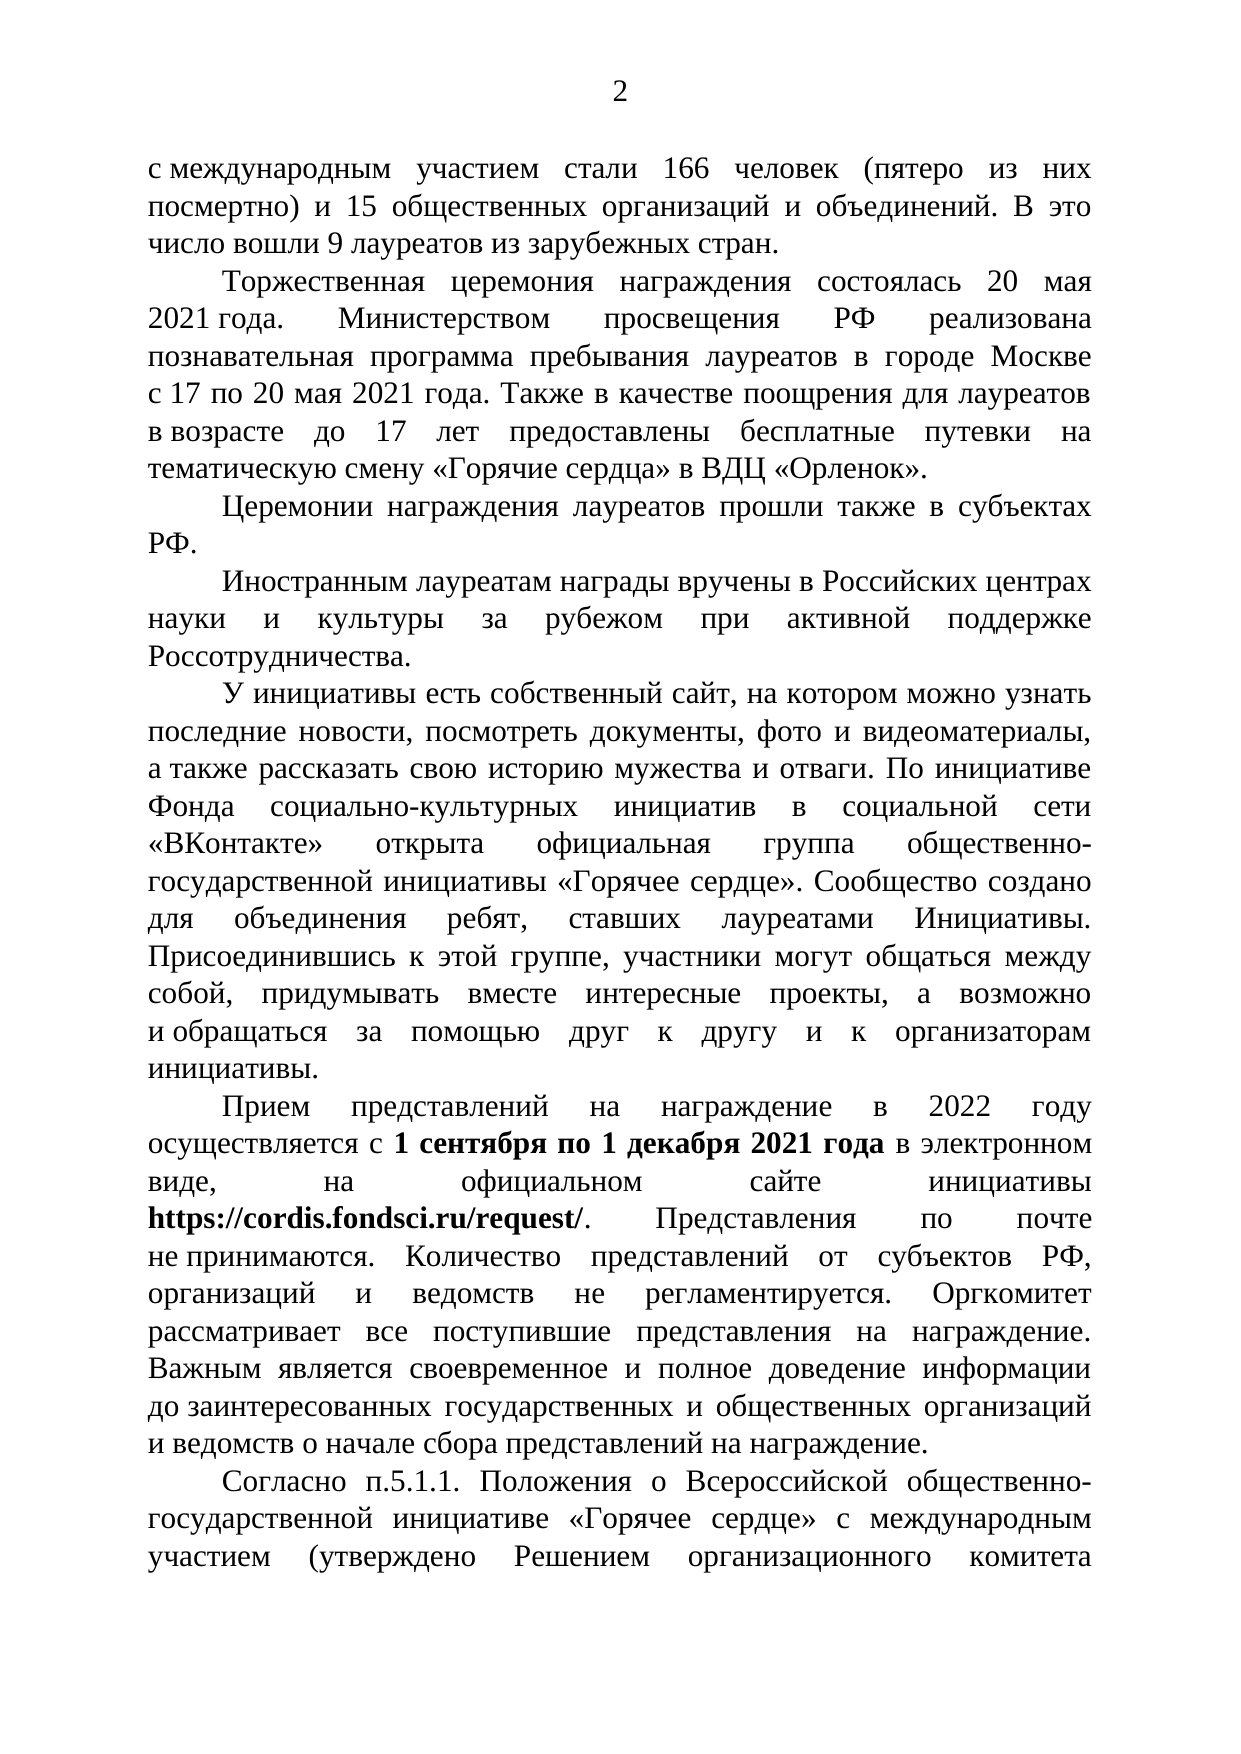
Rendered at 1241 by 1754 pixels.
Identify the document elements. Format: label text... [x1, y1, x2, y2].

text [148, 1460, 1092, 1573]
text Иностранным лауреатам награды вручены в Российских центрах науки и культуры за рубежом при активной поддержке Россотрудничества. [148, 560, 1092, 673]
text У инициативы есть собственный сайт, на котором можно узнать последние новости, посмотреть документы, фото и видеоматериалы, а также рассказать свою историю мужества и отваги. По инициативе Фонда социально-культурных инициатив в социальной сети «ВКонтакте» открыта официальная группа общественно-государственной инициативы «Горячее сердце». Сообщество создано для объединения ребят, ставших лауреатами Инициативы. Присоединившись к этой группе, участники могут общаться между собой, придумывать вместе интересные проекты, а возможно и обращаться за помощью друг к другу и к организаторам инициативы. [148, 673, 1092, 1085]
text Церемонии награждения лауреатов прошли также в субъектах РФ. [148, 485, 1092, 560]
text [148, 148, 1092, 260]
text Торжественная церемония награждения состоялась 20 мая 2021 года. Министерством просвещения РФ реализована познавательная программа пребывания лауреатов в городе Москве с 17 по 20 мая 2021 года. Также в качестве поощрения для лауреатов в возрасте до 17 лет предоставлены бесплатные путевки на тематическую смену «Горячие сердца» в ВДЦ «Орленок». [148, 260, 1092, 485]
text Прием представлений на награждение в 2022 году осуществляется с 1 сентября по 1 декабря 2021 года в электронном виде, на официальном сайте инициативы https://cordis.fondsci.ru/request/. Представления по почте не принимаются. Количество представлений от субъектов РФ, организаций и ведомств не регламентируется. Оргкомитет рассматривает все поступившие представления на награждение. Важным является своевременное и полное доведение информации до заинтересованных государственных и общественных организаций и ведомств о начале сбора представлений на награждение. [148, 1085, 1092, 1460]
